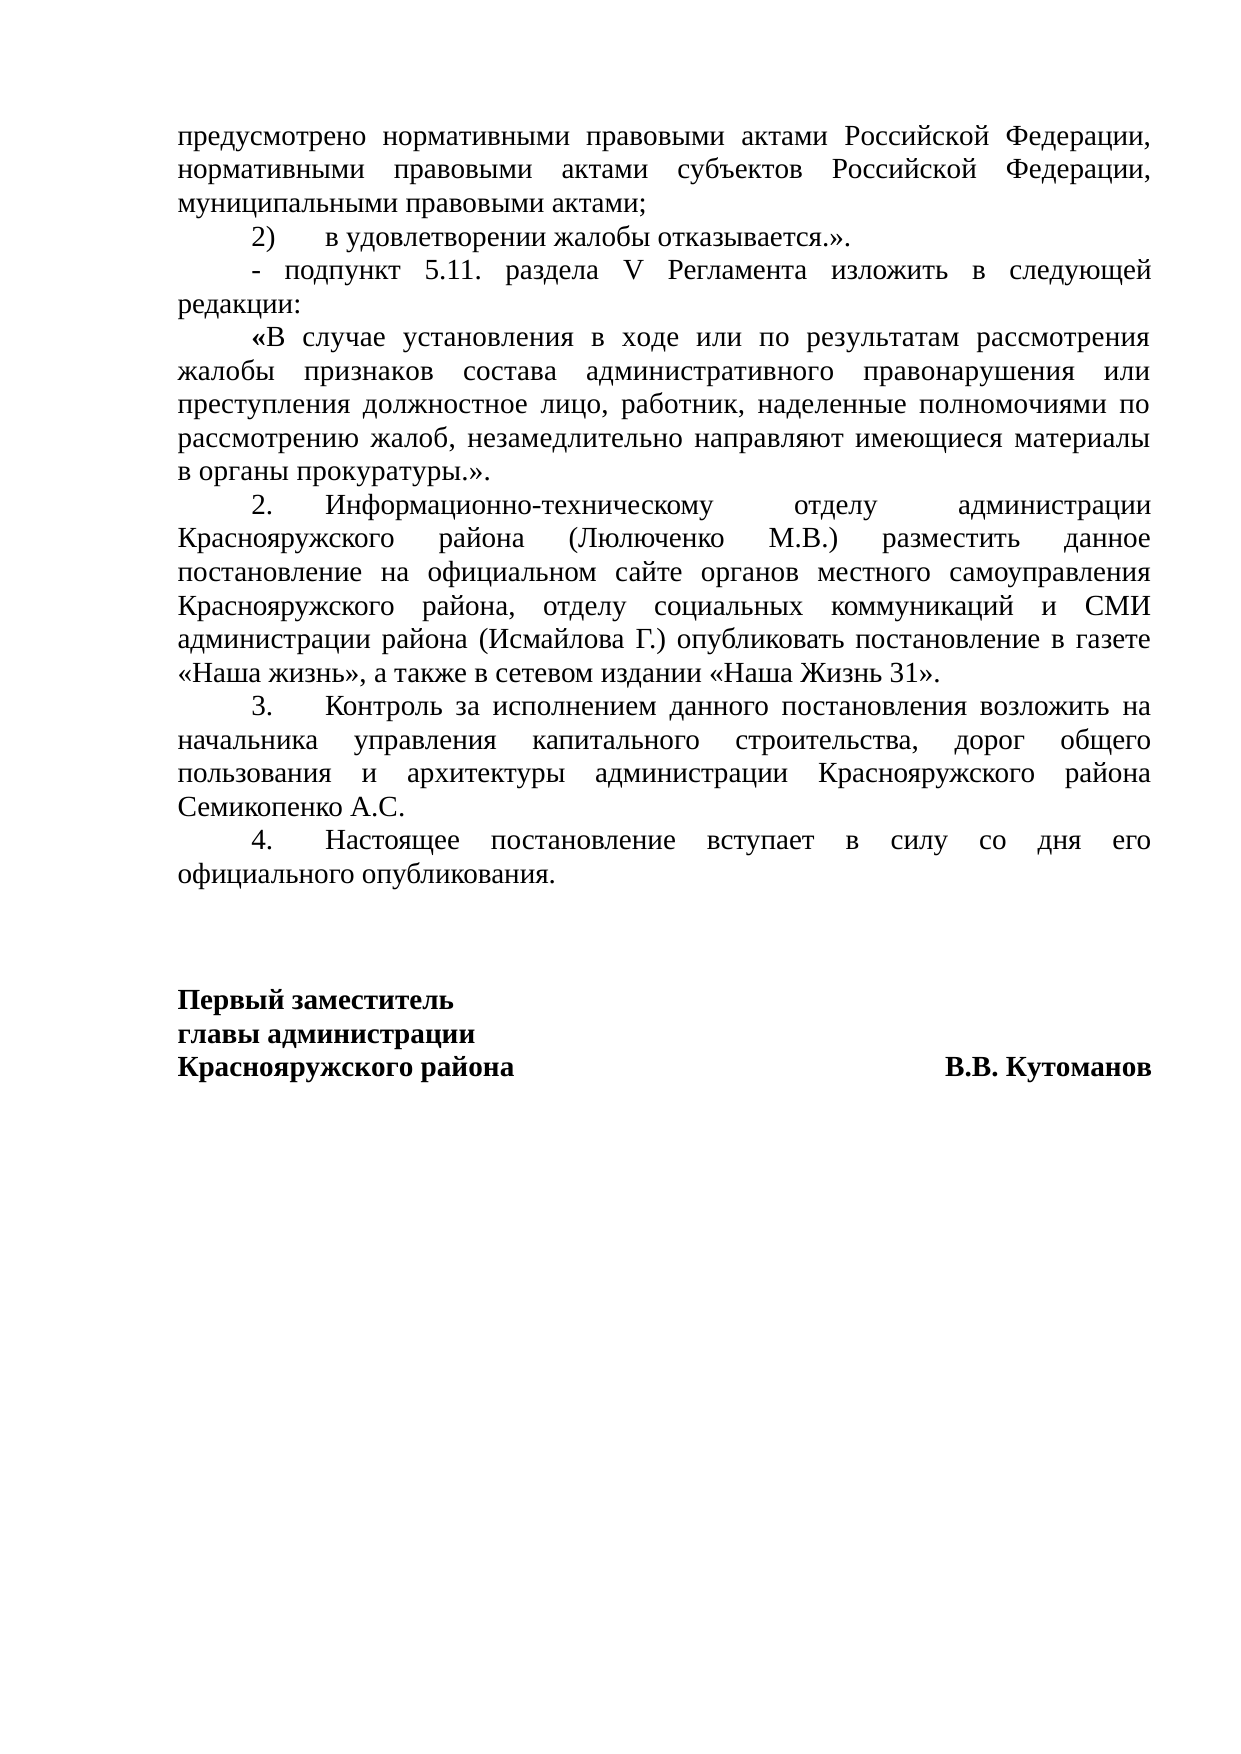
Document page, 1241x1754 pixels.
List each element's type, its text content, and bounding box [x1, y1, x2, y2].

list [177, 118, 1152, 219]
list Настоящее постановление вступает в силу со дня его официального опубликования. [177, 822, 1152, 889]
table_header Первый заместитель главы администрации Краснояружского района [166, 983, 664, 1083]
list - подпункт 5.11. раздела V Регламента изложить в следующей редакции: [177, 252, 1152, 319]
list «В случае установления в ходе или по результатам рассмотрения жалобы признаков состава административного правонарушения или преступления должностное лицо, работник, наделенные полномочиями по рассмотрению жалоб, незамедлительно направляют имеющиеся материалы в органы прокуратуры.». [177, 319, 1152, 487]
table_header В.В. Кутоманов [664, 983, 1163, 1083]
subtitle Информационно-техническому отделу администрации Краснояружского района (Люлюченко М.В.) разместить данное постановление на официальном сайте органов местного самоуправления Краснояружского района, отделу социальных коммуникаций и СМИ администрации района (Исмайлова Г.) опубликовать постановление в газете «Наша жизнь», а также в сетевом издании «Наша Жизнь 31». [177, 487, 1152, 688]
subtitle Контроль за исполнением данного постановления возложить на начальника управления капитального строительства, дорог общего пользования и архитектуры администрации Краснояружского района Семикопенко А.С. [177, 688, 1152, 822]
list в удовлетворении жалобы отказывается.». [177, 219, 1152, 252]
